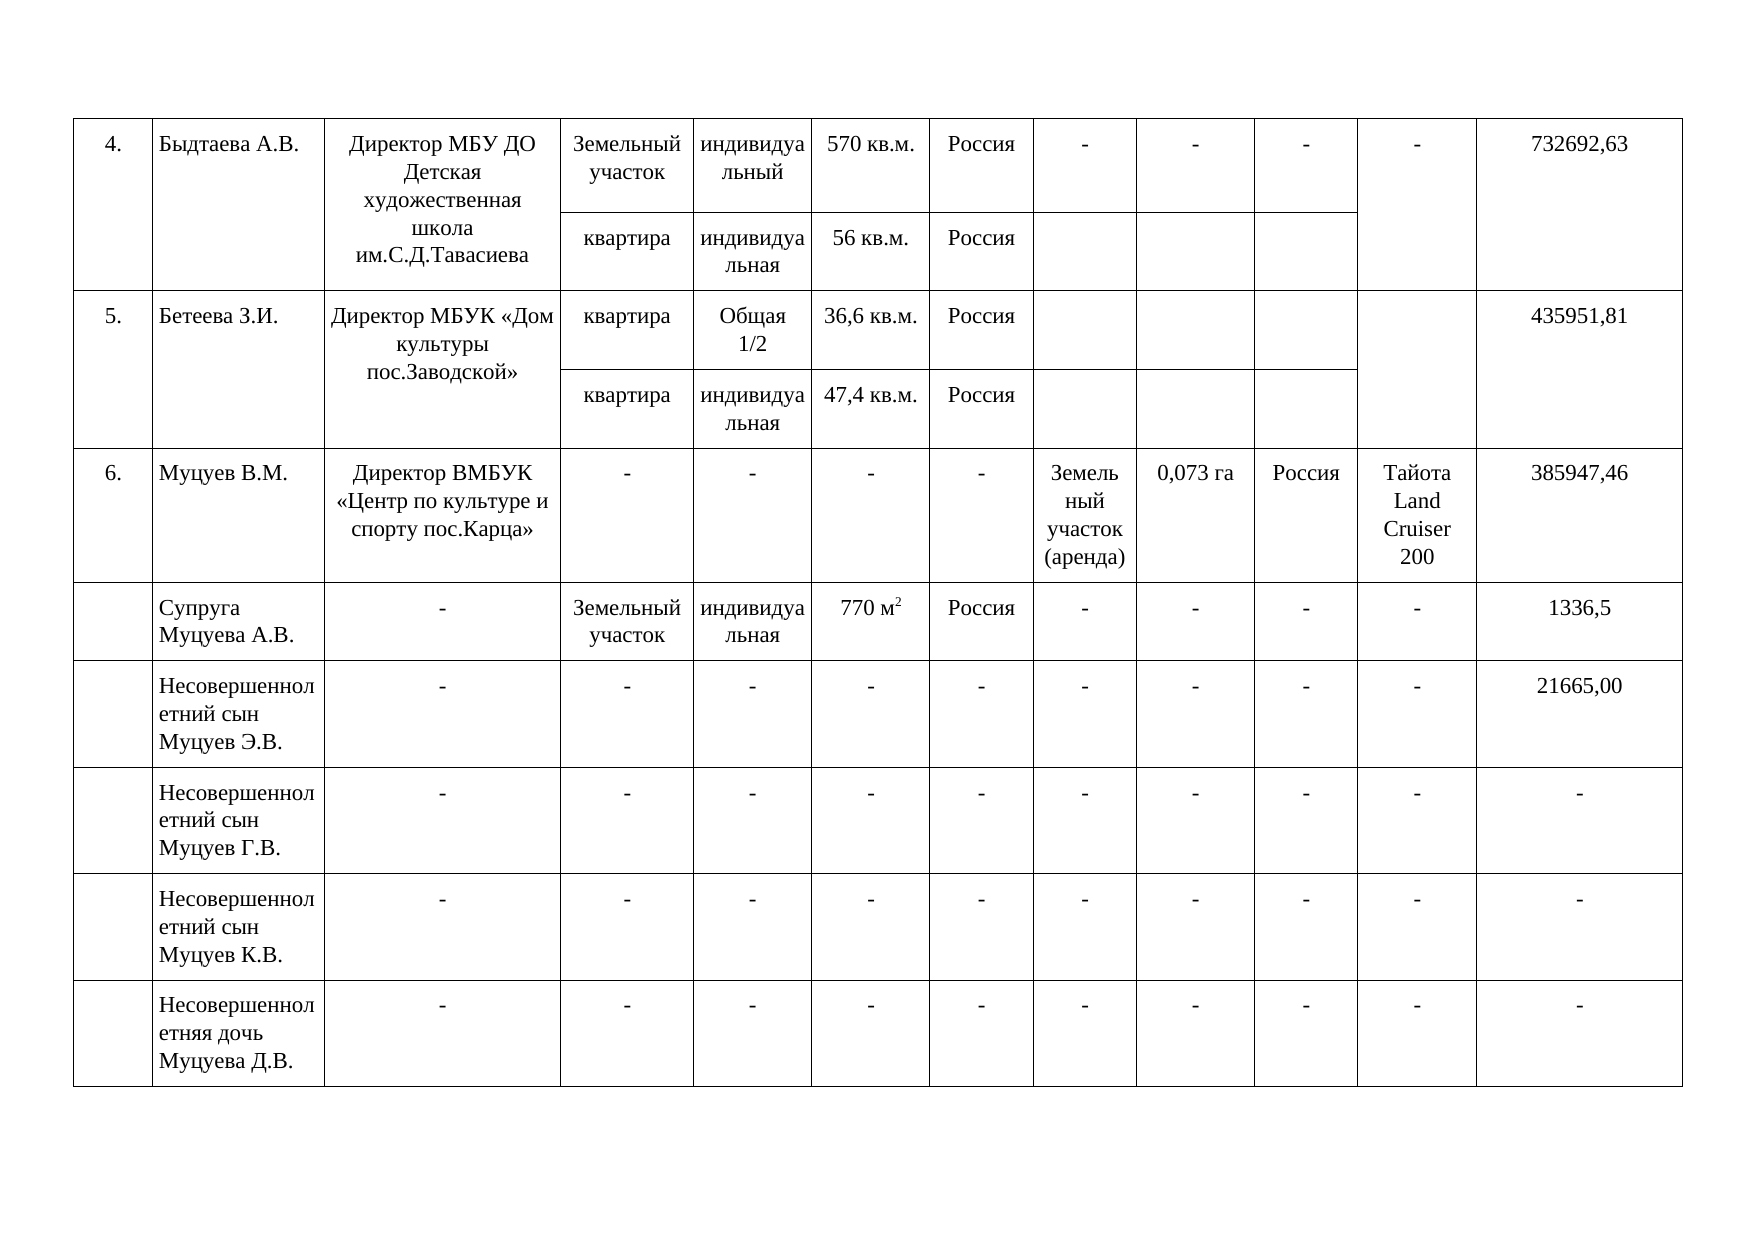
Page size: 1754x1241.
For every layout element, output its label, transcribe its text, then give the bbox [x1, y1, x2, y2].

table_cell - [1034, 583, 1136, 660]
table_cell - [561, 768, 693, 873]
table_cell Россия [930, 213, 1033, 290]
table_cell Земельный участок [561, 119, 693, 212]
table_cell - [1137, 768, 1254, 873]
table_cell Директор МБУ ДО Детская художественная школа им.С.Д.Тавасиева [325, 119, 560, 290]
table_cell Бетеева З.И. [153, 291, 324, 447]
table_cell - [1477, 874, 1682, 980]
table_cell - [561, 874, 693, 980]
table_cell - [694, 449, 811, 582]
table_cell 435951,81 [1477, 291, 1682, 447]
table_cell - [1255, 583, 1357, 660]
table_cell индивидуальный [694, 119, 811, 212]
table_cell [1358, 291, 1476, 447]
table_cell Директор МБУК «Дом культуры пос.Заводской» [325, 291, 560, 447]
table_cell Директор ВМБУК «Центр по культуре и спорту пос.Карца» [325, 449, 560, 582]
table_cell [74, 661, 152, 767]
table_cell - [1034, 661, 1136, 767]
table_cell 56 кв.м. [812, 213, 929, 290]
table_cell [1034, 213, 1136, 290]
table_cell - [1137, 981, 1254, 1086]
table_cell - [1034, 768, 1136, 873]
table_cell - [1255, 661, 1357, 767]
table_cell [74, 583, 152, 660]
table_cell - [812, 874, 929, 980]
table_cell - [694, 981, 811, 1086]
table_cell - [1255, 768, 1357, 873]
table_cell - [325, 874, 560, 980]
table_cell [74, 768, 152, 873]
table_cell - [1358, 768, 1476, 873]
table_cell [1255, 370, 1357, 447]
table_cell - [1137, 874, 1254, 980]
table_cell - [1477, 981, 1682, 1086]
table_cell Несовершеннолетний сын Муцуев Э.В. [153, 661, 324, 767]
table_cell 385947,46 [1477, 449, 1682, 582]
table_cell [1255, 291, 1357, 369]
table_cell Россия [930, 119, 1033, 212]
table_cell - [1477, 768, 1682, 873]
table_cell - [694, 661, 811, 767]
table_cell - [1358, 119, 1476, 290]
table_cell - [325, 583, 560, 660]
table_cell [1034, 291, 1136, 369]
table_cell - [930, 874, 1033, 980]
table_cell - [325, 661, 560, 767]
table_cell 36,6 кв.м. [812, 291, 929, 369]
table_cell 570 кв.м. [812, 119, 929, 212]
table_cell - [694, 768, 811, 873]
table_cell Россия [930, 370, 1033, 447]
table_cell индивидуальная [694, 213, 811, 290]
table_cell [74, 874, 152, 980]
table_cell - [325, 981, 560, 1086]
table_cell 770 м2 [812, 583, 929, 660]
table_cell - [1034, 874, 1136, 980]
table_cell - [1255, 981, 1357, 1086]
table_cell - [1358, 661, 1476, 767]
table_cell - [1358, 874, 1476, 980]
table_cell Несовершеннолетний сын Муцуев Г.В. [153, 768, 324, 873]
table_cell квартира [561, 370, 693, 447]
table_cell 4. [74, 119, 152, 290]
table_cell - [561, 981, 693, 1086]
table_cell Несовершеннолетняя дочь Муцуева Д.В. [153, 981, 324, 1086]
table_cell квартира [561, 291, 693, 369]
table_cell Земель ный участок (аренда) [1034, 449, 1136, 582]
table_cell квартира [561, 213, 693, 290]
table_cell - [812, 449, 929, 582]
table_cell [74, 981, 152, 1086]
table_cell [1137, 370, 1254, 447]
table_cell - [1358, 583, 1476, 660]
table_cell Тайота Land Cruiser 200 [1358, 449, 1476, 582]
table_cell - [812, 768, 929, 873]
table_cell [1255, 213, 1357, 290]
table_cell - [1255, 119, 1357, 212]
table_cell - [1358, 981, 1476, 1086]
table_cell - [1034, 119, 1136, 212]
table_cell Россия [930, 291, 1033, 369]
table_cell [1137, 291, 1254, 369]
table_cell 0,073 га [1137, 449, 1254, 582]
table_cell индивидуальная [694, 583, 811, 660]
table_cell - [694, 874, 811, 980]
table_cell [1034, 370, 1136, 447]
table_cell - [812, 981, 929, 1086]
table_cell Супруга Муцуева А.В. [153, 583, 324, 660]
table_cell Россия [1255, 449, 1357, 582]
table_cell 6. [74, 449, 152, 582]
table_cell - [325, 768, 560, 873]
table_cell - [1255, 874, 1357, 980]
table_cell индивидуальная [694, 370, 811, 447]
table_cell Россия [930, 583, 1033, 660]
table_cell - [812, 661, 929, 767]
table_cell Несовершеннолетний сын Муцуев К.В. [153, 874, 324, 980]
table_cell 47,4 кв.м. [812, 370, 929, 447]
table_cell [1137, 213, 1254, 290]
table_cell - [930, 768, 1033, 873]
table_cell Быдтаева А.В. [153, 119, 324, 290]
table_cell - [1034, 981, 1136, 1086]
table_cell Земельный участок [561, 583, 693, 660]
table_cell - [1137, 661, 1254, 767]
table_cell 5. [74, 291, 152, 447]
table_cell - [561, 449, 693, 582]
table_cell - [930, 981, 1033, 1086]
table_cell 732692,63 [1477, 119, 1682, 290]
table_cell - [930, 449, 1033, 582]
table_cell Муцуев В.М. [153, 449, 324, 582]
table_cell - [930, 661, 1033, 767]
table_cell - [1137, 119, 1254, 212]
table_cell 21665,00 [1477, 661, 1682, 767]
table_cell - [1137, 583, 1254, 660]
table_cell - [561, 661, 693, 767]
table_cell Общая 1/2 [694, 291, 811, 369]
table_cell 1336,5 [1477, 583, 1682, 660]
